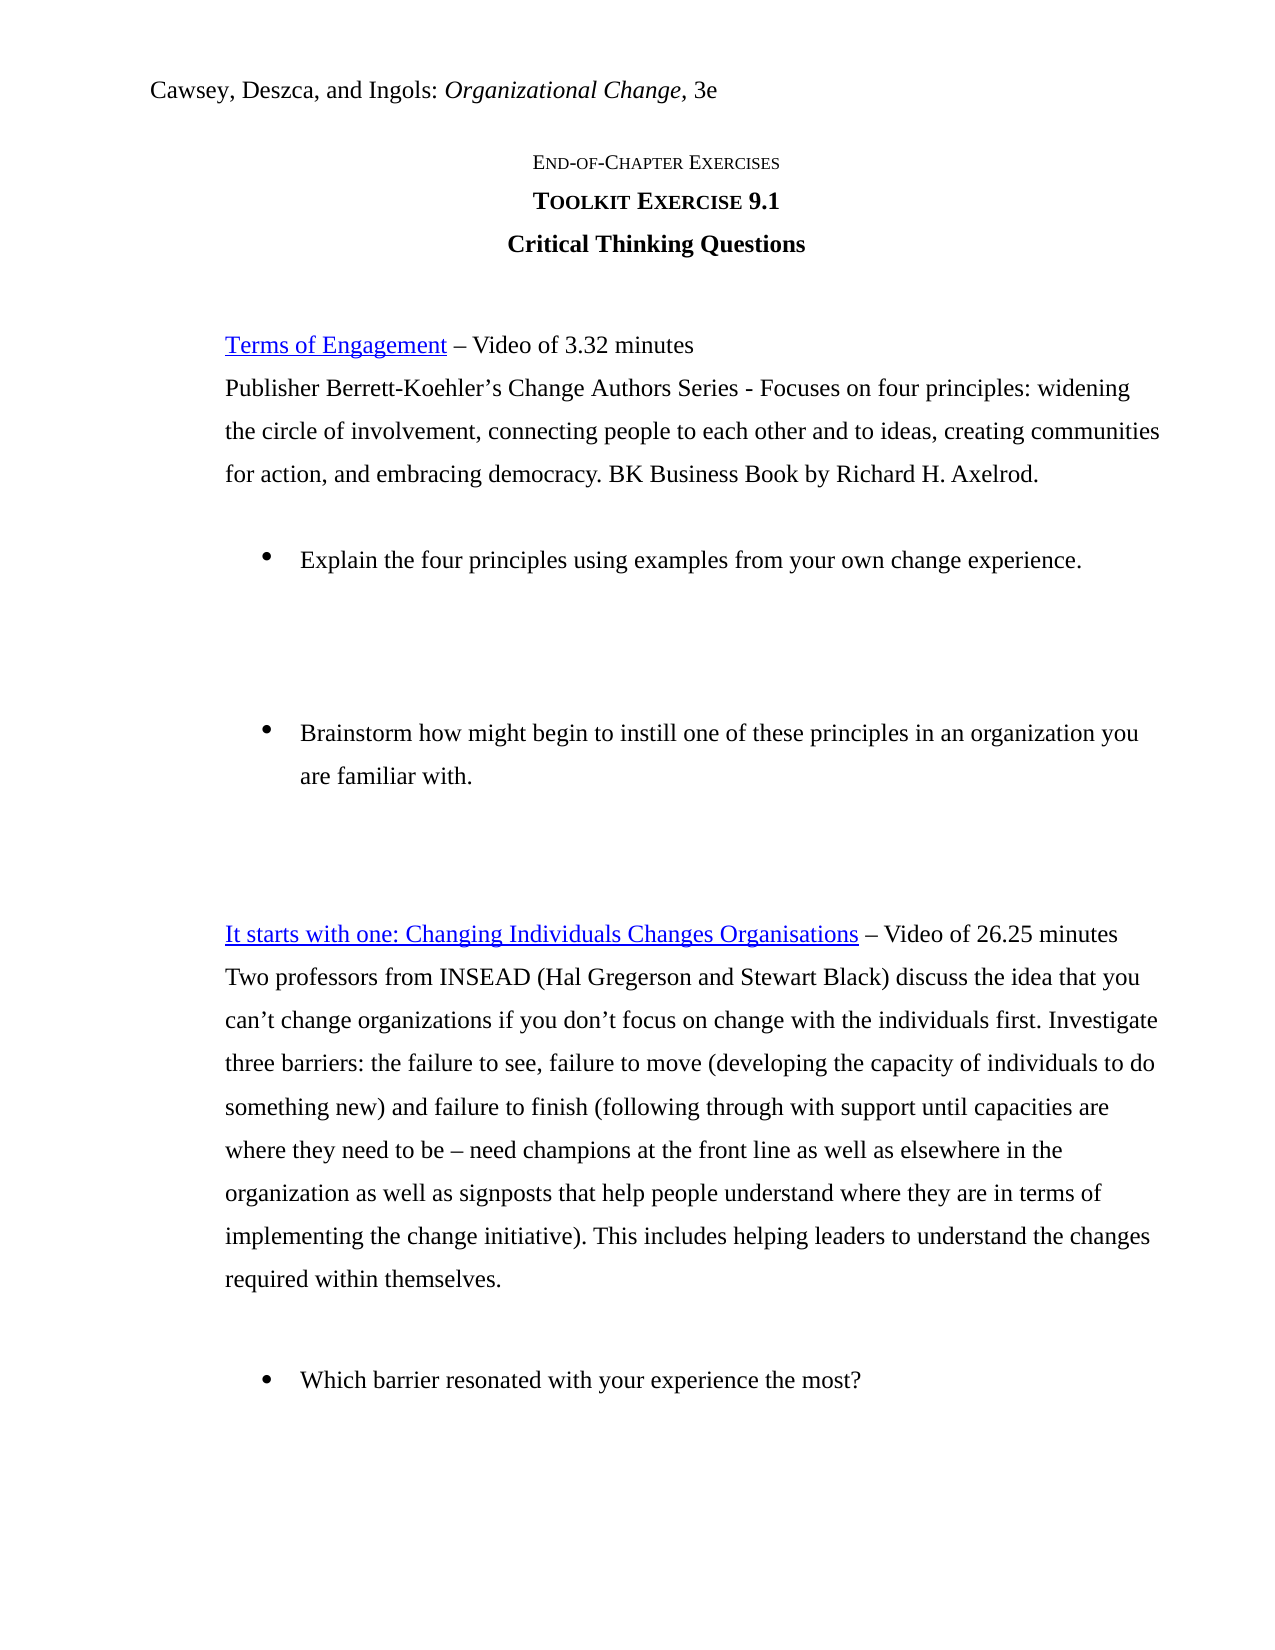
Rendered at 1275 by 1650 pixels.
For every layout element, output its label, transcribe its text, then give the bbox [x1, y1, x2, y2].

text End-of-Chapter Exercises [112, 150, 1162, 174]
list Brainstorm how might begin to instill one of these principles in an organization you are familiar with. [262, 718, 1162, 790]
text Critical Thinking Questions [112, 229, 1162, 258]
text Terms of Engagement – Video of 3.32 minutes [187, 330, 1162, 358]
text Two professors from INSEAD (Hal Gregerson and Stewart Black) discuss the idea that you can’t change organizations if you don’t focus on change with the individuals first. Investigate three barriers: the failure to see, failure to move (developing the capacity of individuals to do something new) and failure to finish (following through with support until capacities are where they need to be – need champions at the front line as well as elsewhere in the organization as well as signposts that help people understand where they are in terms of implementing the change initiative). This includes helping leaders to understand the changes required within themselves. [225, 962, 1162, 1293]
text Toolkit Exercise 9.1 [112, 186, 1162, 215]
list Explain the four principles using examples from your own change experience. [262, 545, 1162, 574]
list Which barrier resonated with your experience the most? [262, 1365, 1162, 1393]
text It starts with one: Changing Individuals Changes Organisations – Video of 26.25 minutes [187, 919, 1162, 948]
text Publisher Berrett-Koehler’s Change Authors Series - Focuses on four principles: widening the circle of involvement, connecting people to each other and to ideas, creating communities for action, and embracing democracy. BK Business Book by Richard H. Axelrod. [225, 373, 1162, 488]
